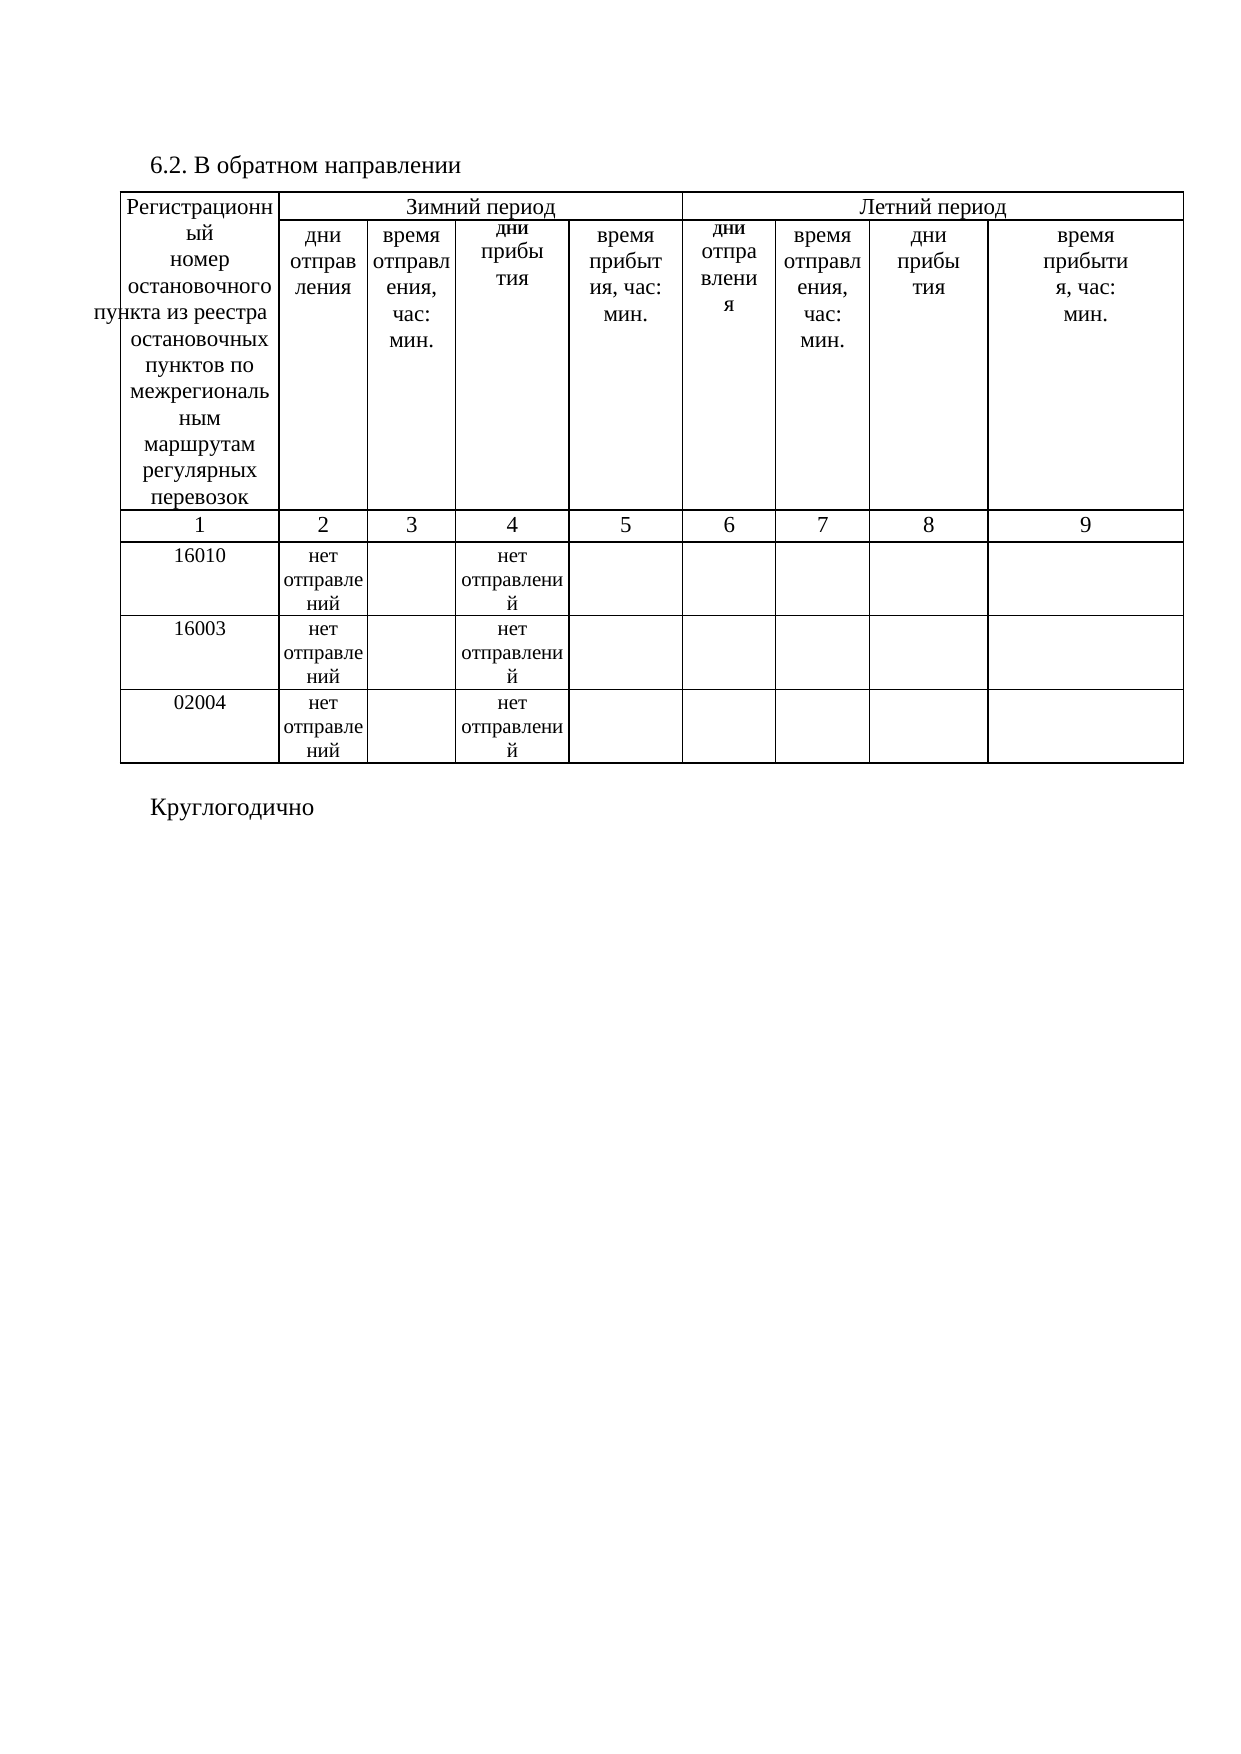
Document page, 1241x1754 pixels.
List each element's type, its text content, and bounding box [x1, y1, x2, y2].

table_cell время прибыти я, час: мин. [989, 221, 1183, 509]
table_cell 16010 [121, 543, 278, 615]
table_cell 02004 [121, 690, 278, 762]
table_cell [368, 690, 455, 762]
table_cell 9 [989, 511, 1183, 541]
table_cell [570, 690, 682, 762]
table_cell ДНИ прибы тия [456, 221, 568, 509]
table_cell [368, 543, 455, 615]
table_header Летний период [683, 193, 1183, 219]
table_cell 8 [870, 511, 987, 541]
table_cell [870, 690, 987, 762]
table_cell [776, 616, 869, 688]
table_cell [989, 690, 1183, 762]
table_cell дни отправ ления [280, 221, 367, 509]
table_cell [683, 543, 775, 615]
table_cell 3 [368, 511, 455, 541]
table_cell время отправл ения, час: мин. [368, 221, 455, 509]
table_cell [570, 543, 682, 615]
table_cell [570, 616, 682, 688]
table_cell 5 [570, 511, 682, 541]
table_cell время прибыт ия, час: мин. [570, 221, 682, 509]
table_cell 2 [280, 511, 367, 541]
table_cell нет отправлений [280, 543, 367, 615]
table_cell [776, 543, 869, 615]
table_cell нет отправлений [456, 690, 568, 762]
text 6.2. В обратном направлении [150, 150, 1090, 179]
table_cell нет отправлений [280, 690, 367, 762]
table_cell нет отправлений [456, 543, 568, 615]
table_cell [776, 690, 869, 762]
table_cell [870, 543, 987, 615]
table_cell 16003 [121, 616, 278, 688]
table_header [121, 193, 278, 509]
table_cell время отправл ения, час: мин. [776, 221, 869, 509]
table_cell 6 [683, 511, 775, 541]
table_cell 7 [776, 511, 869, 541]
table_cell [368, 616, 455, 688]
table_cell [989, 616, 1183, 688]
table_cell [989, 543, 1183, 615]
table_cell [683, 616, 775, 688]
table_cell 1 [121, 511, 278, 541]
table_cell 4 [456, 511, 568, 541]
table_cell нет отправлений [456, 616, 568, 688]
table_cell [683, 690, 775, 762]
table_cell ДНИ отпра влени я [683, 221, 775, 509]
table_header Зимний период [280, 193, 682, 219]
table_cell [870, 616, 987, 688]
table_cell нет отправлений [280, 616, 367, 688]
table_cell дни прибы тия [870, 221, 987, 509]
text Круглогодично [150, 792, 1090, 821]
